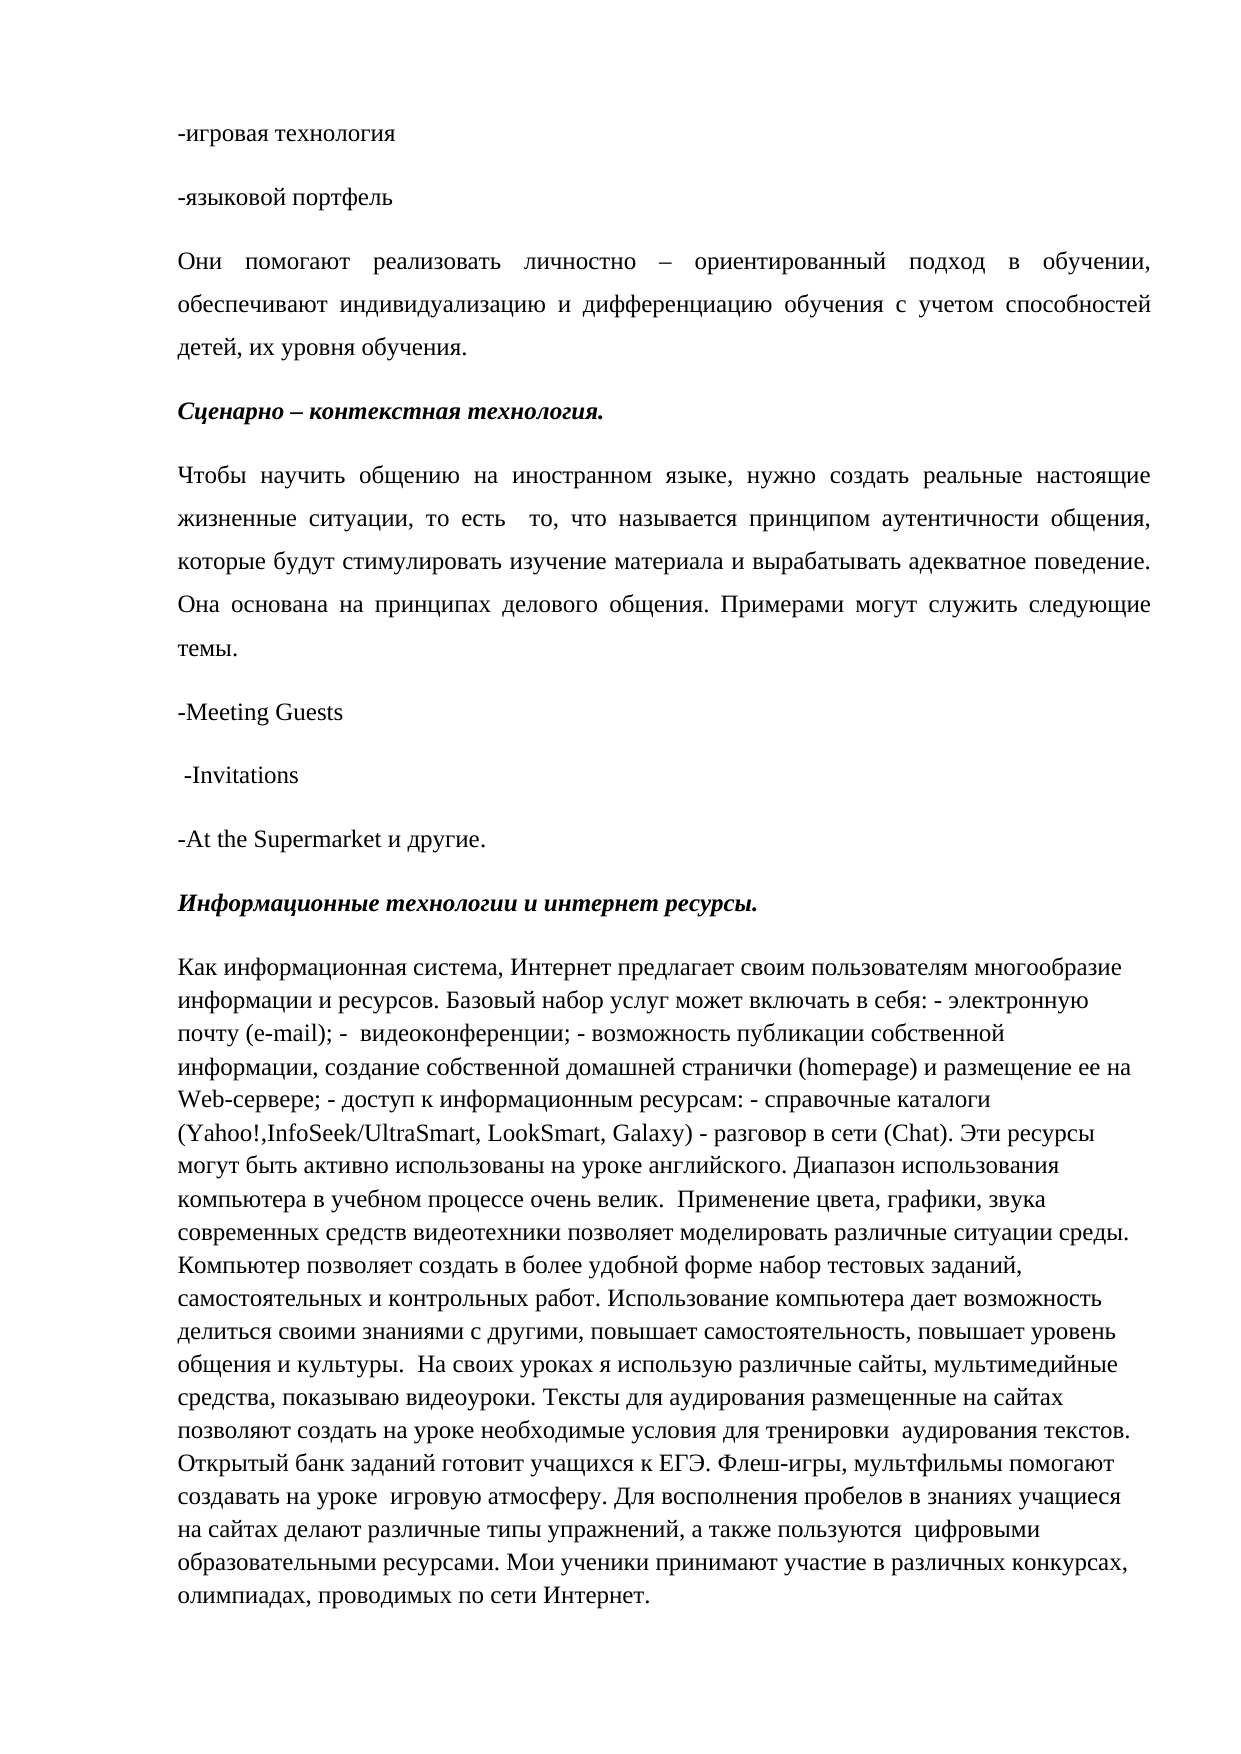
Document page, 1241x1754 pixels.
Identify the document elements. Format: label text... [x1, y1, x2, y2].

text Как информационная система, Интернет предлагает своим пользователям многообразие информации и ресурсов. Базовый набор услуг может включать в себя: - электронную почту (e-mail); - видеоконференции; - возможность публикации собственной информации, создание собственной домашней странички (homepage) и размещение ее на Web-сервере; - доступ к информационным ресурсам: - справочные каталоги (Yahoo!,InfoSeek/UltraSmart, LookSmart, Galaxy) - разговор в сети (Chat). Эти ресурсы могут быть активно использованы на уроке английского. Диапазон использования компьютера в учебном процессе очень велик. Применение цвета, графики, звука современных средств видеотехники позволяет моделировать различные ситуации среды. Компьютер позволяет создать в более удобной форме набор тестовых заданий, самостоятельных и контрольных работ. Использование компьютера дает возможность делиться своими знаниями с другими, повышает самостоятельность, повышает уровень общения и культуры. На своих уроках я использую различные сайты, мультимедийные средства, показываю видеоуроки. Тексты для аудирования размещенные на сайтах позволяют создать на уроке необходимые условия для тренировки аудирования текстов. Открытый банк заданий готовит учащихся к ЕГЭ. Флеш-игры, мультфильмы помогают создавать на уроке игровую атмосферу. Для восполнения пробелов в знаниях учащиеся на сайтах делают различные типы упражнений, а также пользуются цифровыми образовательными ресурсами. Мои ученики принимают участие в различных конкурсах, олимпиадах, проводимых по сети Интернет. [177, 952, 1152, 1609]
text -игровая технология [177, 118, 1152, 147]
text -Invitations [177, 761, 1152, 789]
text Сценарно – контекстная технология. [177, 396, 1152, 425]
text Информационные технологии и интернет ресурсы. [177, 888, 1152, 917]
text -языковой портфель [177, 182, 1152, 211]
text Они помогают реализовать личностно – ориентированный подход в обучении, обеспечивают индивидуализацию и дифференциацию обучения с учетом способностей детей, их уровня обучения. [177, 246, 1152, 361]
text Чтобы научить общению на иностранном языке, нужно создать реальные настоящие жизненные ситуации, то есть то, что называется принципом аутентичности общения, которые будут стимулировать изучение материала и вырабатывать адекватное поведение. Она основана на принципах делового общения. Примерами могут служить следующие темы. [177, 460, 1152, 661]
text -At the Supermarket и другие. [177, 824, 1152, 853]
text -Meeting Guests [177, 697, 1152, 725]
